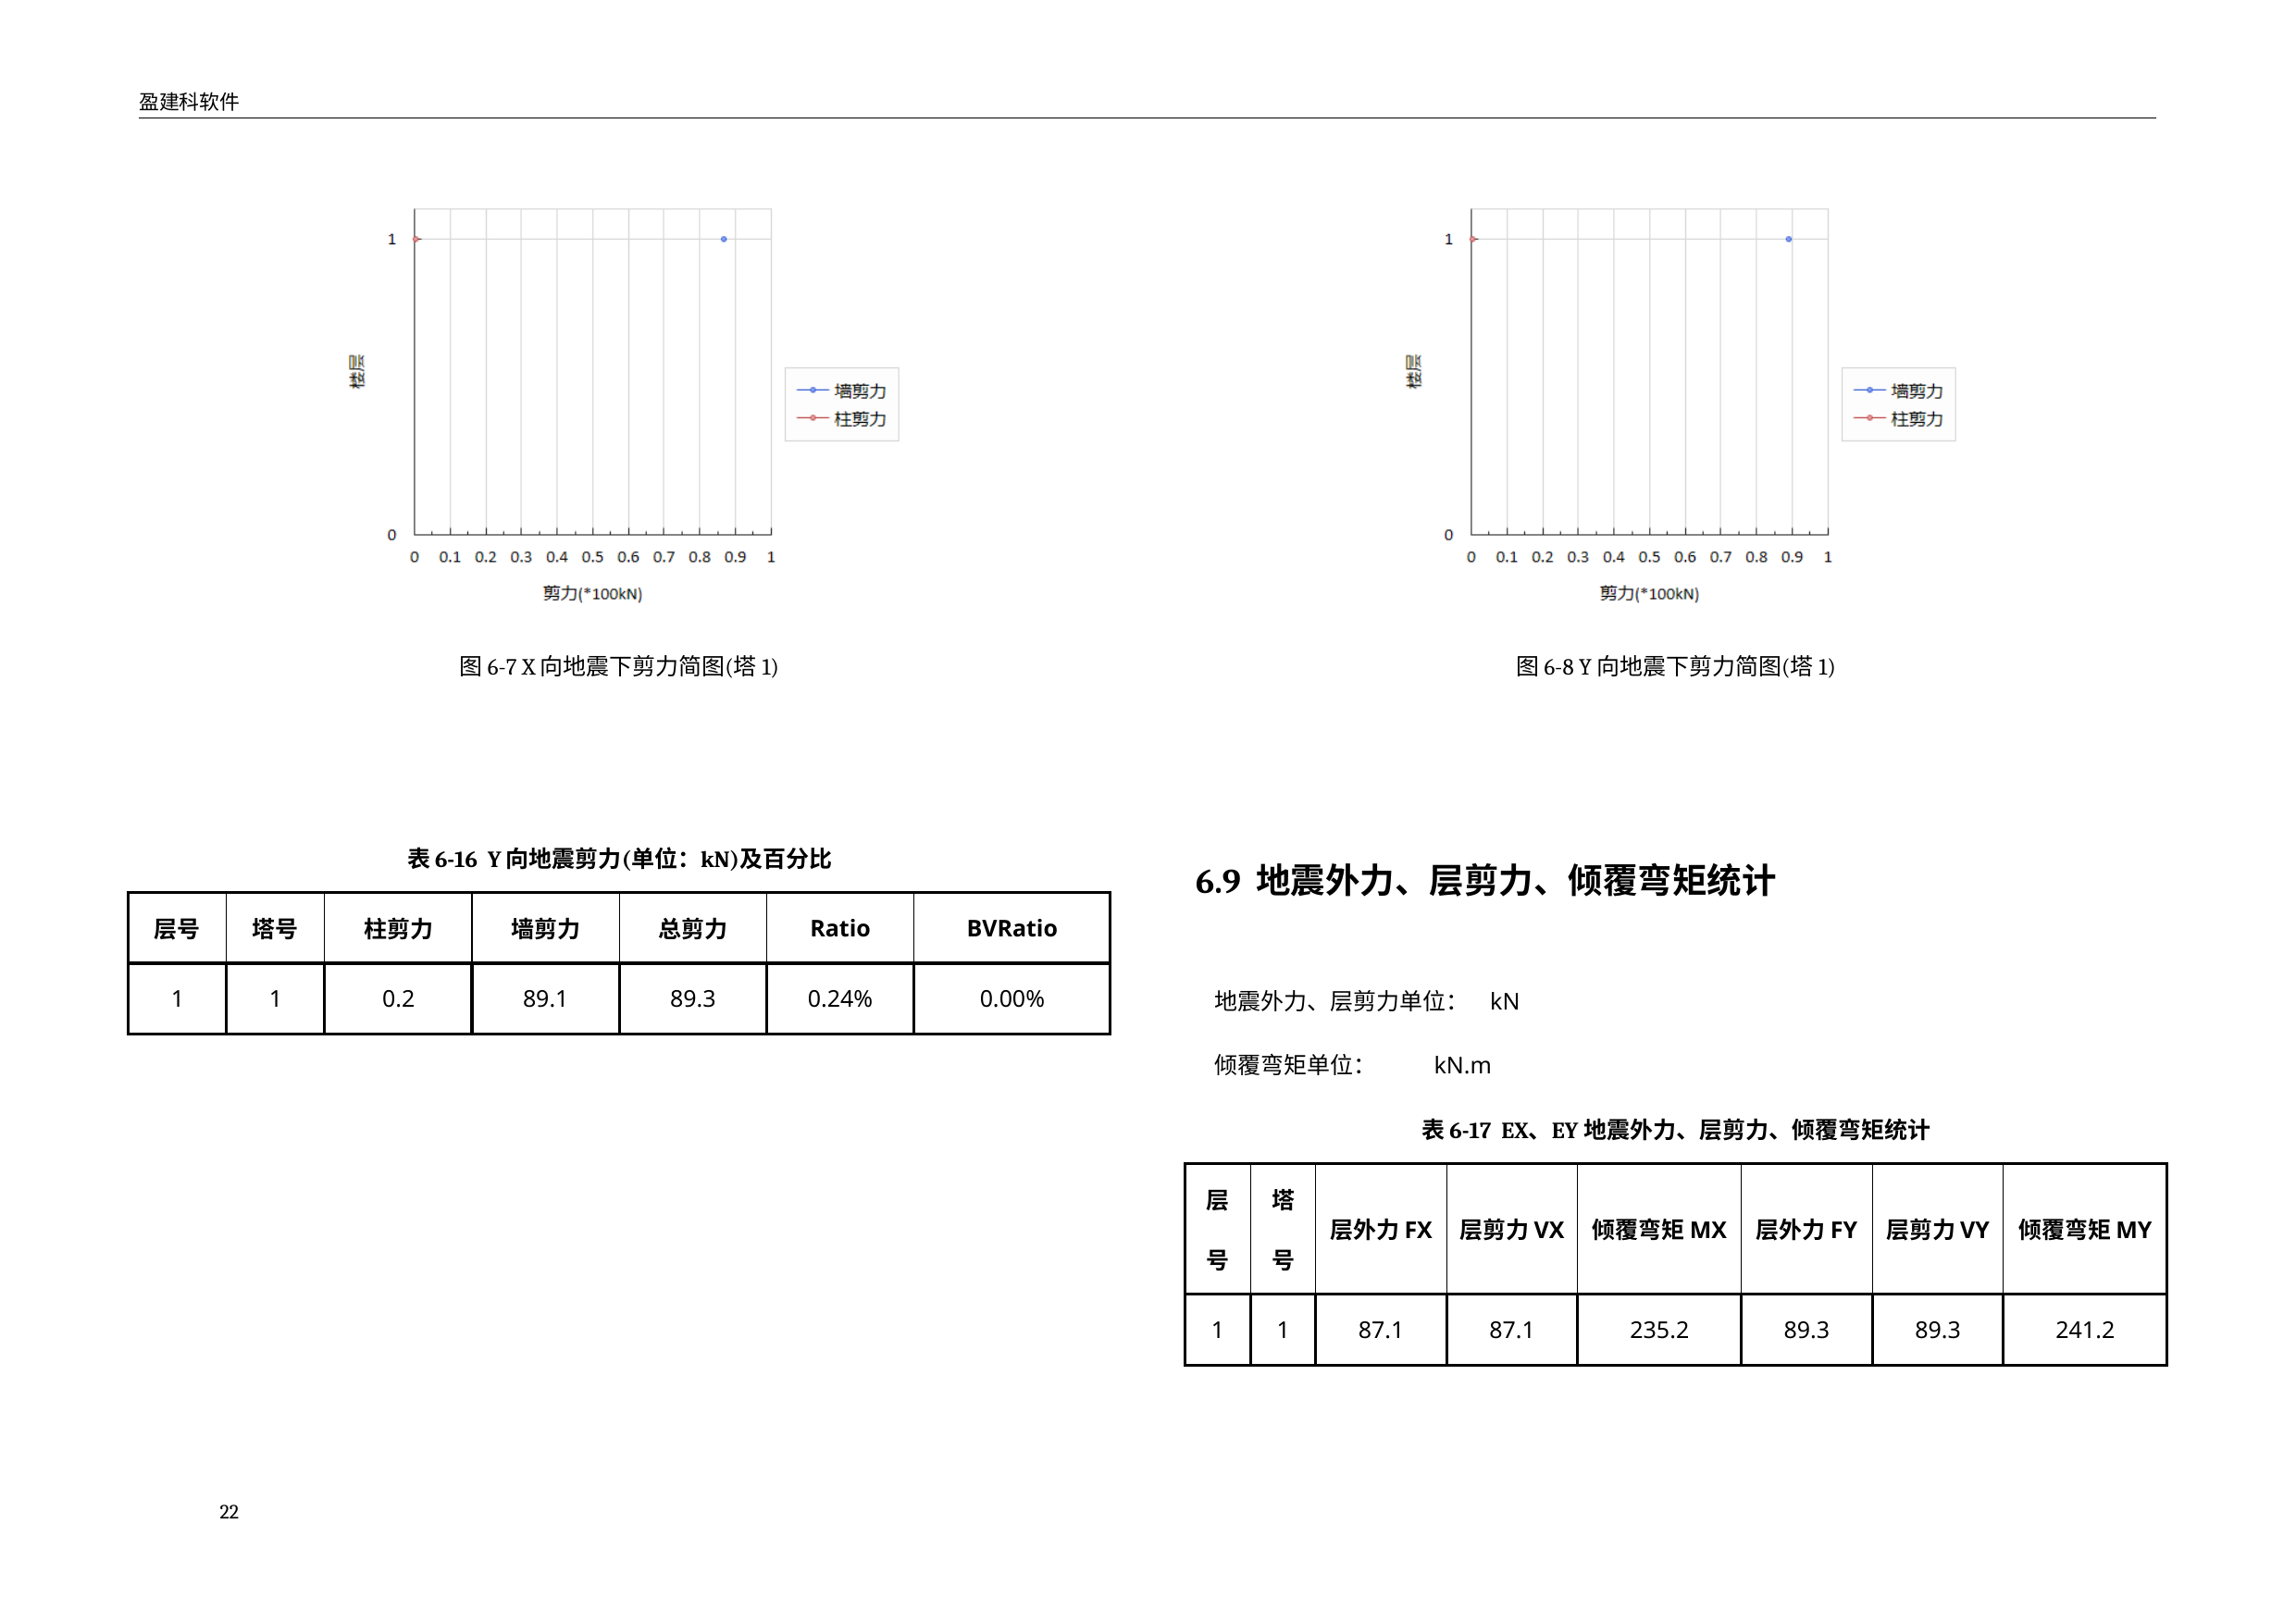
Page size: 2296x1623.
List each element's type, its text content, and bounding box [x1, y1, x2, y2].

table_header 层外力FY [1742, 1165, 1872, 1293]
table_header 倾覆弯矩MY [2004, 1165, 2166, 1293]
table_cell 87.1 [1448, 1295, 1576, 1364]
picture [1386, 180, 1966, 614]
table_header 总剪力 [620, 894, 766, 961]
table_cell 0.24% [768, 965, 912, 1033]
table_cell 235.2 [1579, 1295, 1740, 1364]
table_header 层剪力VX [1447, 1165, 1577, 1293]
table_cell 89.1 [474, 965, 618, 1033]
text 表6-16 Y向地震剪力(单位：kN)及百分比 [139, 827, 1099, 887]
table_header 层外力FX [1316, 1165, 1446, 1293]
table_cell 89.3 [1874, 1295, 2002, 1364]
table_cell 1 [1186, 1295, 1249, 1364]
table_cell 1 [1252, 1295, 1314, 1364]
table_cell 1 [228, 965, 323, 1033]
text 地震外力、层剪力单位： kN [1196, 970, 2156, 1030]
table_header BVRatio [914, 894, 1109, 961]
table_header 倾覆弯矩MX [1578, 1165, 1741, 1293]
table_cell 1 [130, 965, 225, 1033]
text 6.9 地震外力、层剪力、倾覆弯矩统计 [1196, 849, 2156, 909]
table_header 层号 [1186, 1165, 1250, 1293]
table_cell 89.3 [1743, 1295, 1871, 1364]
table_header 塔号 [1251, 1165, 1315, 1293]
text 图6-7 X向地震下剪力简图(塔 1) [139, 635, 1099, 695]
text 图6-8 Y向地震下剪力简图(塔 1) [1196, 635, 2156, 695]
table_header 层剪力VY [1873, 1165, 2003, 1293]
picture [329, 180, 909, 614]
table_header Ratio [767, 894, 913, 961]
table_cell 241.2 [2004, 1295, 2166, 1364]
table_cell 0.00% [915, 965, 1109, 1033]
table_cell 89.3 [621, 965, 765, 1033]
table_cell 0.2 [326, 965, 470, 1033]
table_header 墙剪力 [473, 894, 619, 961]
table_header 塔号 [227, 894, 324, 961]
table_header 柱剪力 [325, 894, 471, 961]
table_header 层号 [130, 894, 226, 961]
text 表6-17 EX、EY 地震外力、层剪力、倾覆弯矩统计 [1196, 1098, 2156, 1158]
table_cell 87.1 [1317, 1295, 1446, 1364]
text 倾覆弯矩单位： kN.m [1196, 1034, 2156, 1094]
